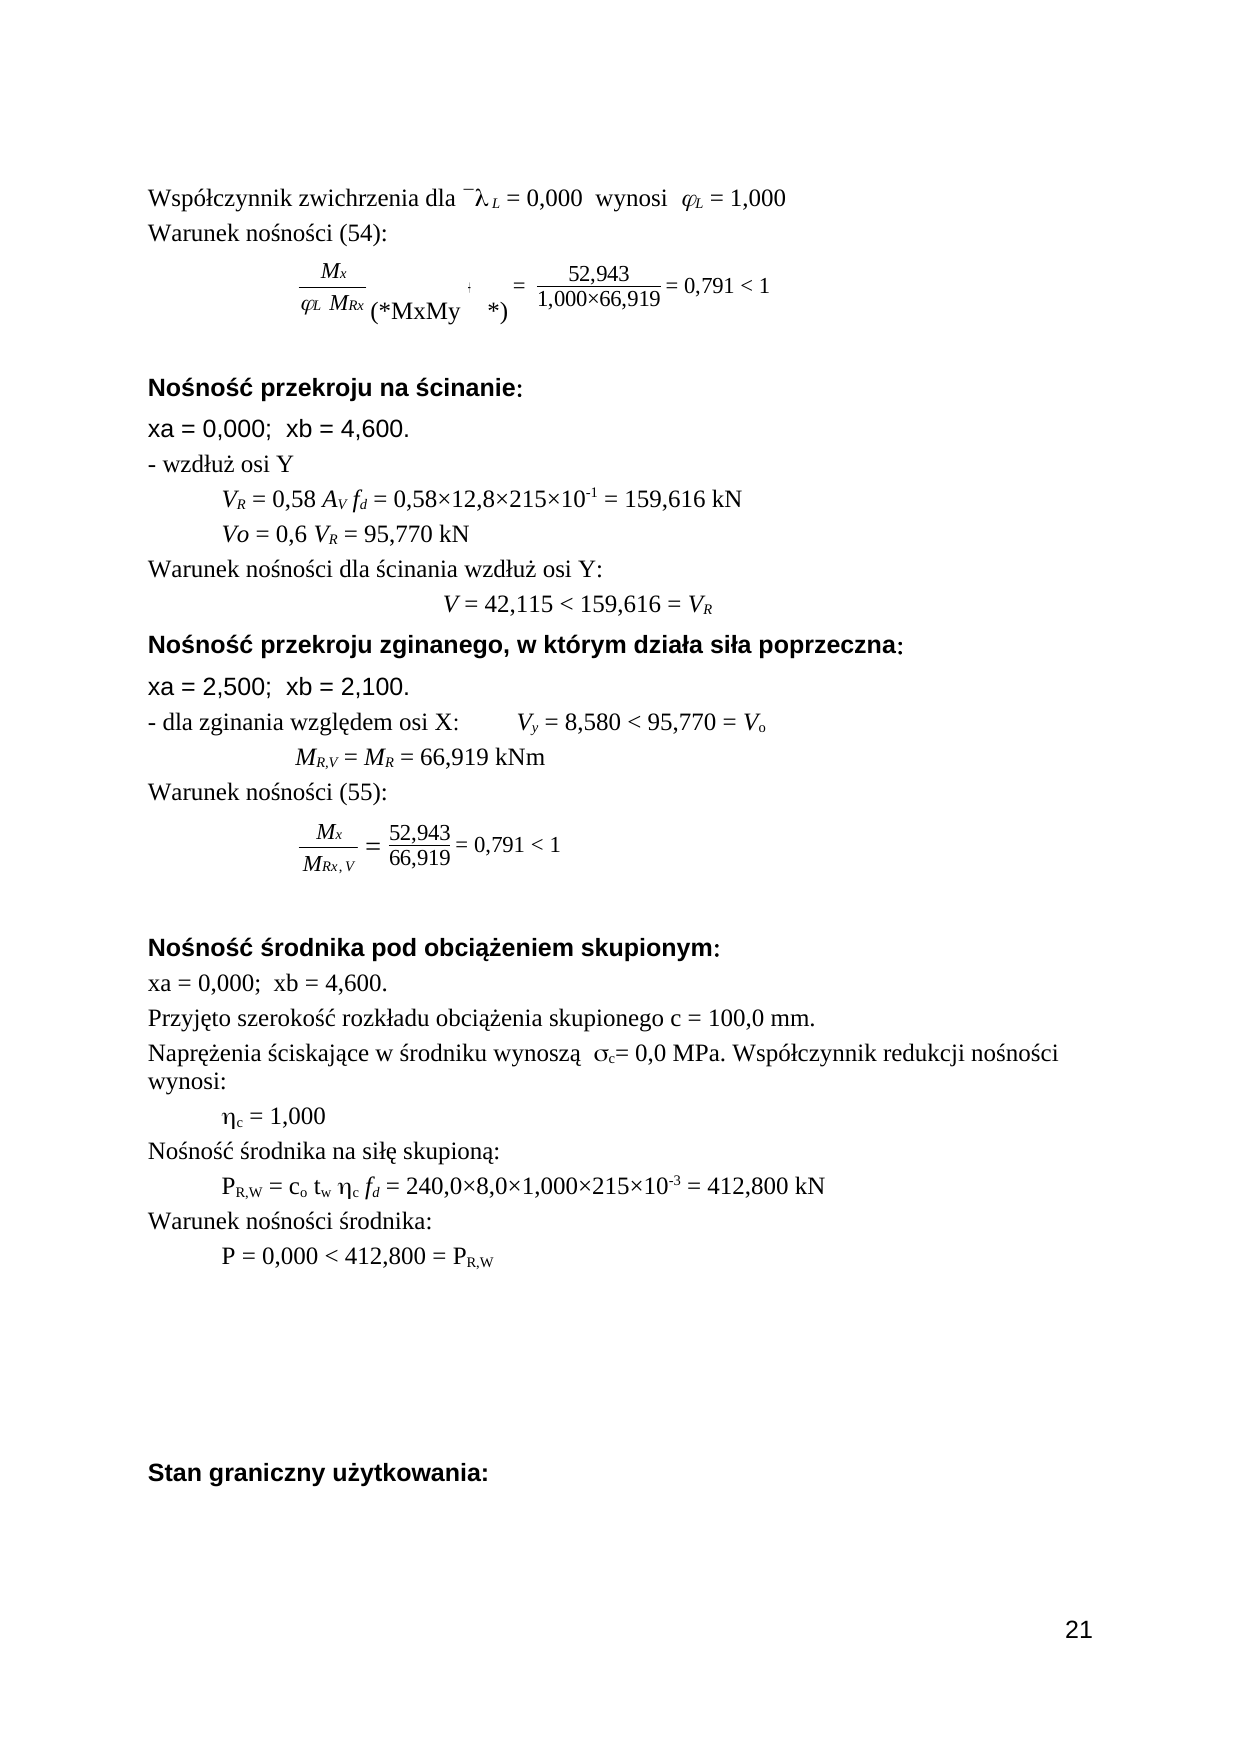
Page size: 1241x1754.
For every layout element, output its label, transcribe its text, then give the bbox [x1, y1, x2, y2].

text MR,V = MR = 66,919 kNm [148, 742, 1093, 770]
text xa = 0,000; xb = 4,600. [148, 968, 1093, 996]
text PR,W = co tw c fd = 240,0×8,0×1,000×215×10-3 = 412,800 kN [148, 1171, 1093, 1200]
text - dla zginania względem osi X Vy = 8,580 < 95,770 = Vo [148, 707, 1093, 735]
text Warunek nośności środnika: [148, 1206, 1093, 1235]
text (*MxMy *) [148, 253, 1093, 325]
text Nośność środnika pod obciążeniem skupionym [148, 933, 1093, 961]
text Współczynnik zwichrzenia dla L = 0,000 wynosi L = 1,000 [148, 183, 1093, 211]
text Warunek nośności (55): [148, 777, 1093, 805]
text Nośność przekroju zginanego, w którym działa siła poprzeczna [148, 630, 1093, 659]
text Naprężenia ściskające w środniku wynoszą c= 0,0 MPa. Współczynnik redukcji nośności wynosi: [148, 1038, 1093, 1095]
text VR = 0,58 AV fd = 0,58×12,8×215×10-1 = 159,616 kN [148, 484, 1093, 513]
text c = 1,000 [148, 1101, 1093, 1130]
text xa = 0,000; xb = 4,600. [148, 414, 1093, 443]
text V = 42,115 < 159,616 = VR [148, 589, 1093, 618]
text Przyjęto szerokość rozkładu obciążenia skupionego c = 100,0 mm. [148, 1003, 1093, 1031]
text xa = 2,500; xb = 2,100. [148, 672, 1093, 700]
text P = 0,000 < 412,800 = PR,W [148, 1241, 1093, 1270]
text Vo = 0,6 VR = 95,770 kN [148, 519, 1093, 548]
text Nośność przekroju na ścinanie [148, 373, 1093, 402]
text Warunek nośności (54): [148, 218, 1093, 246]
text Warunek nośności dla ścinania wzdłuż osi Y: [148, 554, 1093, 583]
text Stan graniczny użytkowania: [148, 1458, 1093, 1486]
text - wzdłuż osi Y [148, 449, 1093, 478]
text Nośność środnika na siłę skupioną: [148, 1136, 1093, 1165]
